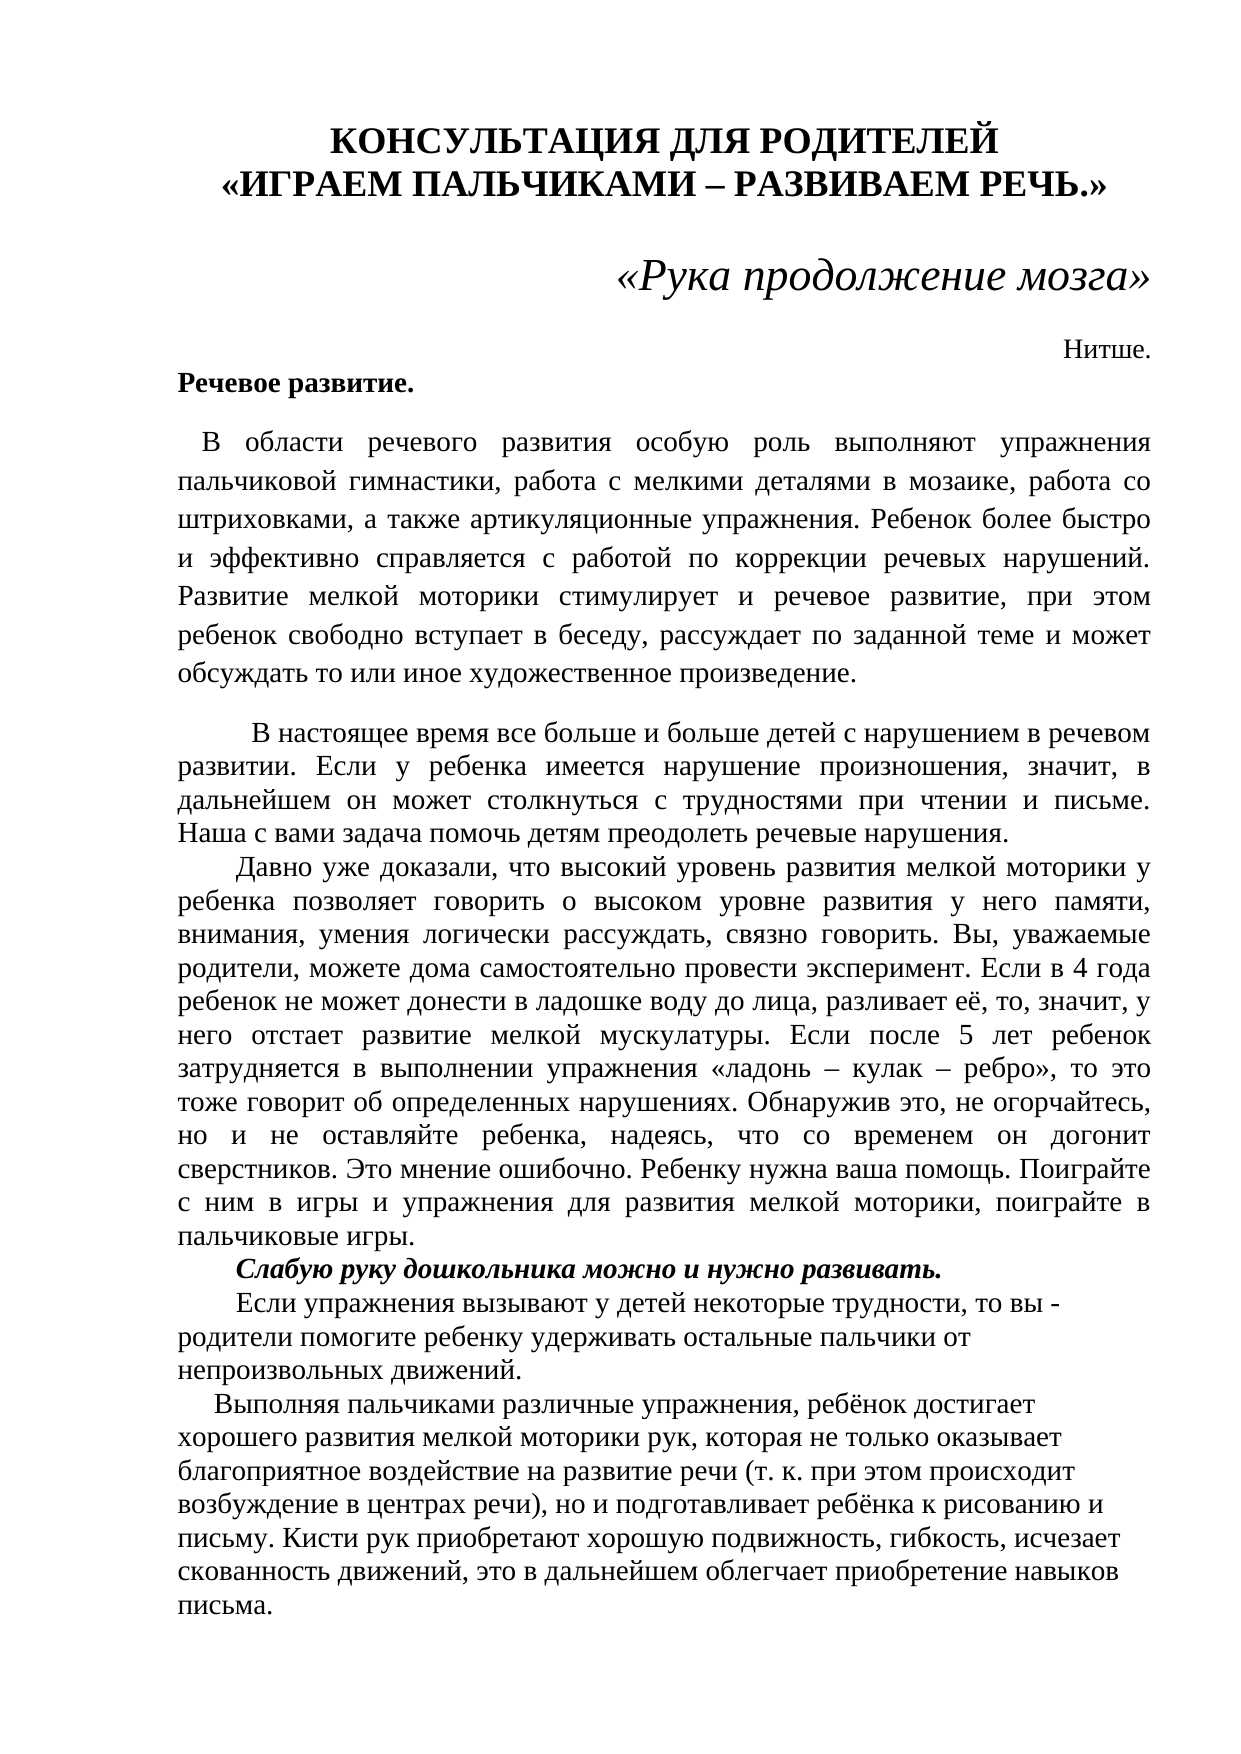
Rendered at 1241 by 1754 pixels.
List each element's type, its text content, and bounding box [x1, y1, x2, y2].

text Давно уже доказали, что высокий уровень развития мелкой моторики у ребенка позволяет говорить о высоком уровне развития у него памяти, внимания, умения логически рассуждать, связно говорить. Вы, уважаемые родители, можете дома самостоятельно провести эксперимент. Если в 4 года ребенок не может донести в ладошке воду до лица, разливает её, то, значит, у него отстает развитие мелкой мускулатуры. Если после 5 лет ребенок затрудняется в выполнении упражнения «ладонь – кулак – ребро», то это тоже говорит об определенных нарушениях. Обнаружив это, не огорчайтесь, но и не оставляйте ребенка, надеясь, что со временем он догонит сверстников. Это мнение ошибочно. Ребенку нужна ваша помощь. Поиграйте с ним в игры и упражнения для развития мелкой моторики, поиграйте в пальчиковые игры. [177, 849, 1152, 1252]
text В настоящее время все больше и больше детей с нарушением в речевом развитии. Если у ребенка имеется нарушение произношения, значит, в дальнейшем он может столкнуться с трудностями при чтении и письме. Наша с вами задача помочь детям преодолеть речевые нарушения. [177, 715, 1152, 849]
text В области речевого развития особую роль выполняют упражнения пальчиковой гимнастики, работа с мелкими деталями в мозаике, работа со штриховками, а также артикуляционные упражнения. Ребенок более быстро и эффективно справляется с работой по коррекции речевых нарушений. Развитие мелкой моторики стимулирует и речевое развитие, при этом ребенок свободно вступает в беседу, рассуждает по заданной теме и может обсуждать то или иное художественное произведение. [177, 424, 1152, 689]
text Если упражнения вызывают у детей некоторые трудности, то вы - родители помогите ребенку удерживать остальные пальчики от непроизвольных движений. [177, 1285, 1152, 1386]
text КОНСУЛЬТАЦИЯ ДЛЯ РОДИТЕЛЕЙ [177, 118, 1152, 161]
text Речевое развитие. [177, 365, 1152, 398]
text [177, 1386, 1152, 1621]
text Слабую руку дошкольника можно и нужно развивать. [177, 1252, 1152, 1285]
text «ИГРАЕМ ПАЛЬЧИКАМИ – РАЗВИВАЕМ РЕЧЬ.» [177, 161, 1152, 204]
text «Рука продолжение мозга» Нитше. [177, 247, 1152, 365]
